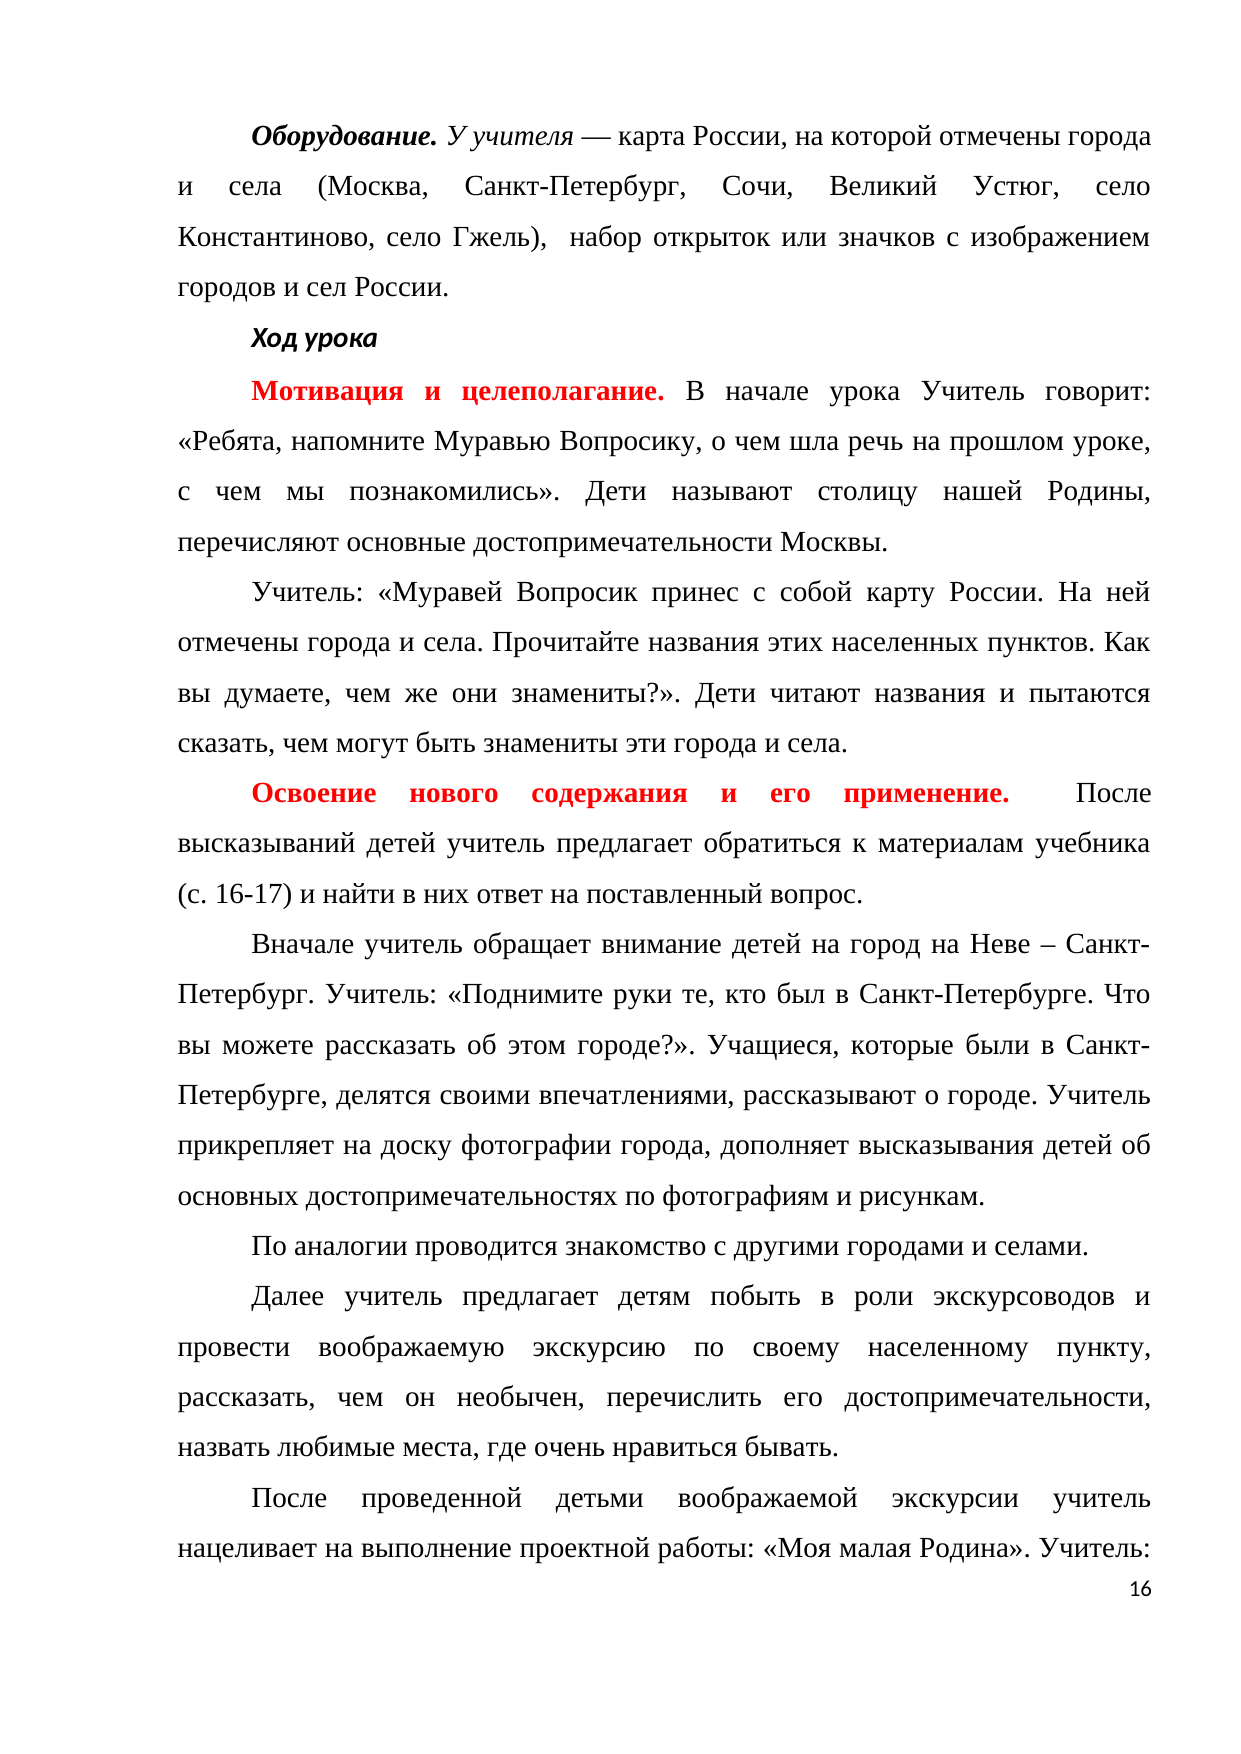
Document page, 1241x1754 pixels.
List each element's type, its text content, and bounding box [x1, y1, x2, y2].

text Мотивация и целеполагание. В начале урока Учитель говорит: «Ребята, напомните Муравью Вопросику, о чем шла речь на прошлом уроке, с чем мы познакомились». Дети называют столицу нашей Родины, перечисляют основные достопримечательности Москвы. [177, 373, 1152, 557]
text Вначале учитель обращает внимание детей на город на Неве – Санкт-Петербург. Учитель: «Поднимите руки те, кто был в Санкт-Петербурге. Что вы можете рассказать об этом городе?». Учащиеся, которые были в Санкт-Петербурге, делятся своими впечатлениями, рассказывают о городе. Учитель прикрепляет на доску фотографии города, дополняет высказывания детей об основных достопримечательностях по фотографиям и рисункам. [177, 926, 1152, 1211]
text Учитель: «Муравей Вопросик принес с собой карту России. На ней отмечены города и села. Прочитайте названия этих населенных пунктов. Как вы думаете, чем же они знамениты?». Дети читают названия и пытаются сказать, чем могут быть знамениты эти города и села. [177, 574, 1152, 758]
text Освоение нового содержания и его применение. После высказываний детей учитель предлагает обратиться к материалам учебника (с. 16-17) и найти в них ответ на поставленный вопрос. [177, 775, 1152, 909]
text Далее учитель предлагает детям побыть в роли экскурсоводов и провести воображаемую экскурсию по своему населенному пункту, рассказать, чем он необычен, перечислить его достопримечательности, назвать любимые места, где очень нравиться бывать. [177, 1278, 1152, 1463]
text Оборудование. У учителя — карта России, на которой отмечены города и села (Москва, Санкт-Петербург, Сочи, Великий Устюг, село Константиново, село Гжель), набор открыток или значков с изображением городов и сел России. [177, 118, 1152, 303]
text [177, 1480, 1152, 1563]
text По аналогии проводится знакомство с другими городами и селами. [177, 1228, 1152, 1262]
text Ход урока [177, 319, 1152, 355]
